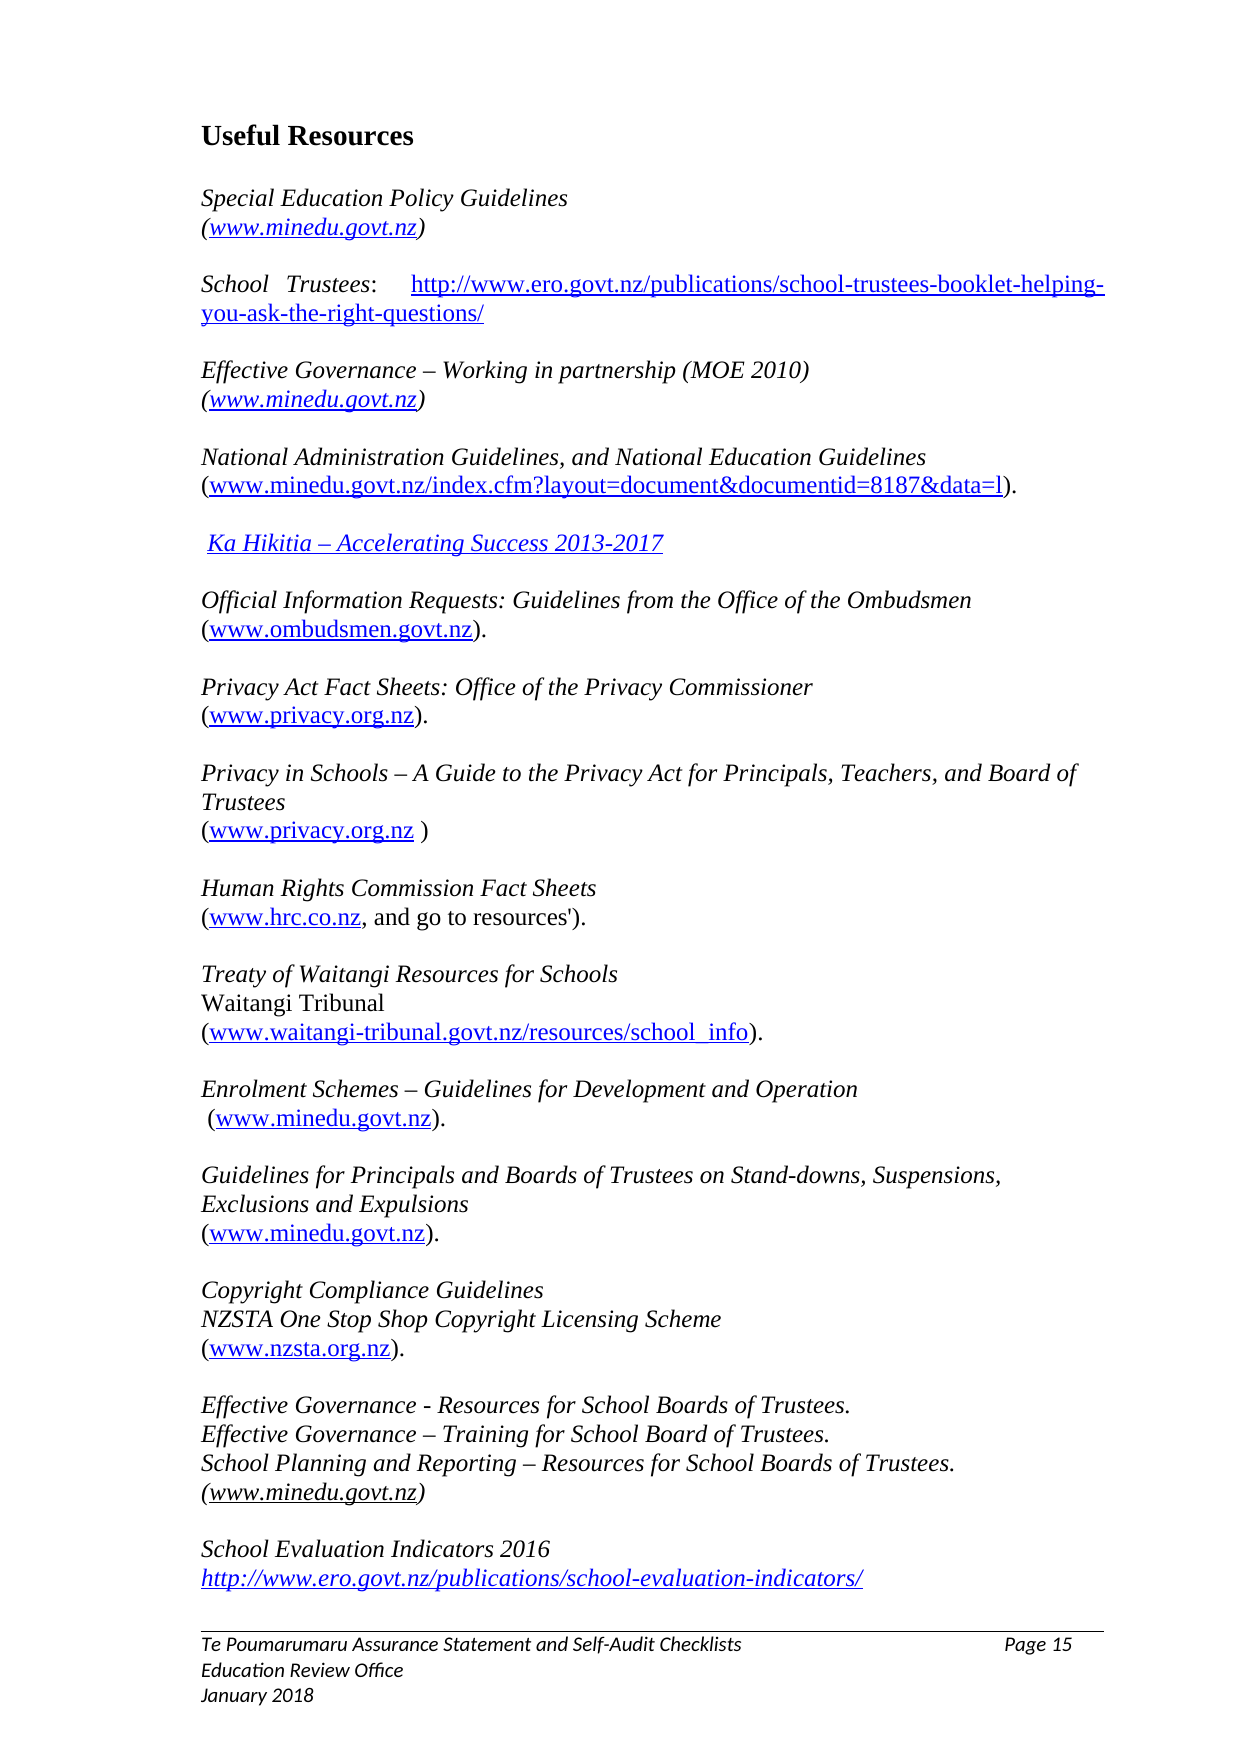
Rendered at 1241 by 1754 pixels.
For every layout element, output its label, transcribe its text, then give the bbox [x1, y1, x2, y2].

text Special Education Policy Guidelines [201, 183, 1104, 212]
text Effective Governance – Working in partnership (MOE 2010) [201, 355, 1104, 384]
text Copyright Compliance Guidelines [201, 1275, 1104, 1304]
text Human Rights Commission Fact Sheets [201, 873, 1104, 902]
text Privacy in Schools – A Guide to the Privacy Act for Principals, Teachers, and Board of Trustees [201, 758, 1104, 815]
text (www.waitangi-tribunal.govt.nz/resources/school_info). [201, 1017, 1104, 1045]
text Treaty of Waitangi Resources for Schools [201, 959, 1104, 988]
text National Administration Guidelines, and National Education Guidelines [201, 442, 1104, 470]
text (www.privacy.org.nz). [201, 700, 1104, 729]
text http://www.ero.govt.nz/publications/school-evaluation-indicators/ [201, 1563, 1104, 1592]
text Guidelines for Principals and Boards of Trustees on Stand-downs, Suspensions, Exclusions and Expulsions [201, 1160, 1104, 1218]
text (www.hrc.co.nz, and go to resources'). [201, 902, 1104, 930]
text Enrolment Schemes – Guidelines for Development and Operation [201, 1074, 1104, 1103]
text (www.minedu.govt.nz). [201, 1103, 1104, 1132]
subtitle Privacy Act Fact Sheets: Office of the Privacy Commissioner [201, 672, 1104, 700]
text Effective Governance – Training for School Board of Trustees. [201, 1419, 1104, 1448]
text (www.minedu.govt.nz) [201, 1477, 1104, 1505]
text Waitangi Tribunal [201, 988, 1104, 1017]
text (www.minedu.govt.nz/index.cfm?layout=document&documentid=8187&data=l). [201, 470, 1104, 499]
text Useful Resources [201, 118, 1104, 152]
text School Planning and Reporting – Resources for School Boards of Trustees. [201, 1448, 1104, 1477]
text (www.minedu.govt.nz) [201, 384, 1104, 413]
text Effective Governance - Resources for School Boards of Trustees. [201, 1390, 1104, 1419]
text NZSTA One Stop Shop Copyright Licensing Scheme [201, 1304, 1104, 1333]
text (www.minedu.govt.nz) [201, 212, 1104, 240]
text School Trustees: http://www.ero.govt.nz/publications/school-trustees-booklet-helping-you-ask-the-right-questions/ [201, 269, 1104, 327]
text (www.minedu.govt.nz). [201, 1218, 1104, 1247]
text (www.privacy.org.nz ) [201, 815, 1104, 844]
text Ka Hikitia – Accelerating Success 2013-2017 [201, 528, 1104, 557]
text Official Information Requests: Guidelines from the Office of the Ombudsmen (www.ombudsmen.govt.nz). [201, 585, 1104, 643]
text School Evaluation Indicators 2016 [201, 1534, 1104, 1563]
text (www.nzsta.org.nz). [201, 1333, 1104, 1362]
